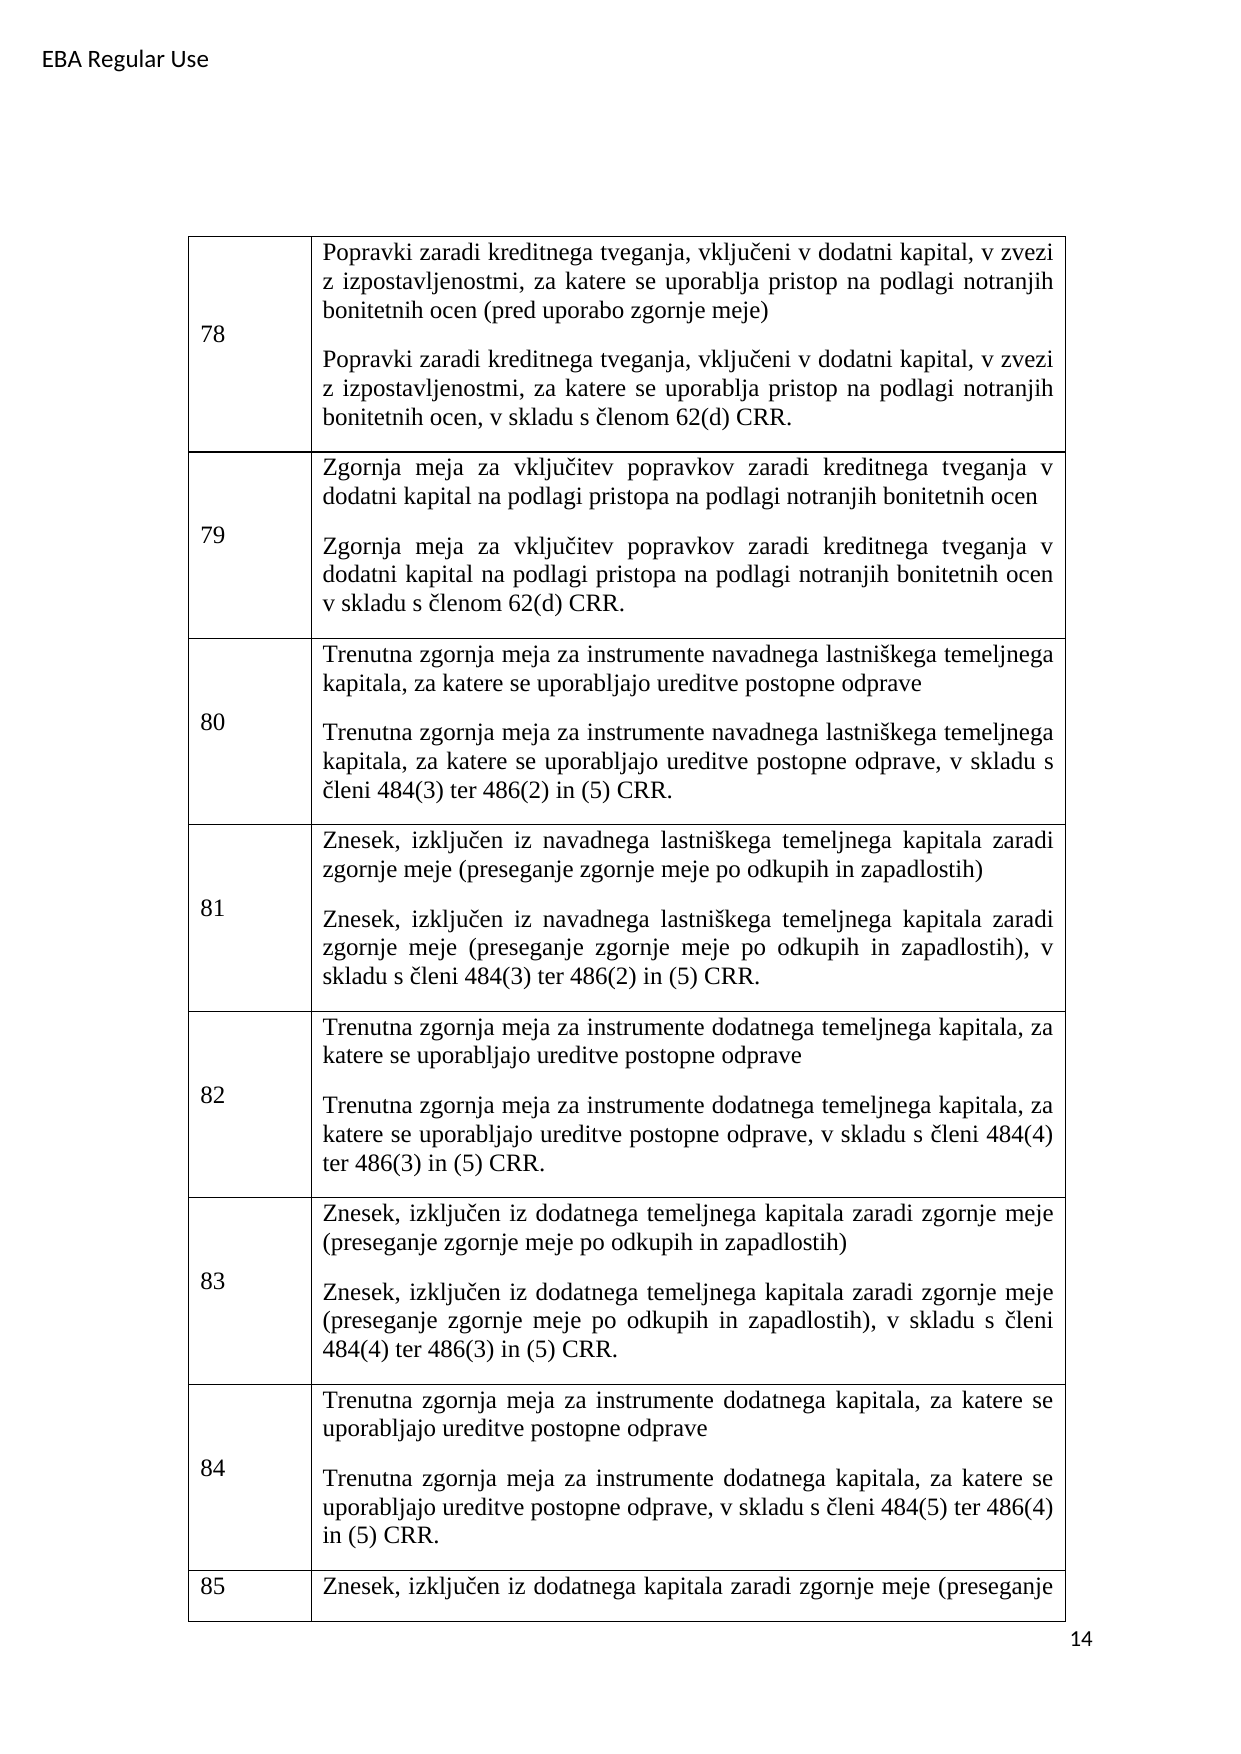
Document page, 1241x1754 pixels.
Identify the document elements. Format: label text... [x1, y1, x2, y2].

table_cell Trenutna zgornja meja za instrumente dodatnega kapitala, za katere se uporabljajo ureditve postopne odprave Trenutna zgornja meja za instrumente dodatnega kapitala, za katere se uporabljajo ureditve postopne odprave, v skladu s členi 484(5) ter 486(4) in (5) CRR. [312, 1385, 1065, 1570]
table_cell Trenutna zgornja meja za instrumente dodatnega temeljnega kapitala, za katere se uporabljajo ureditve postopne odprave Trenutna zgornja meja za instrumente dodatnega temeljnega kapitala, za katere se uporabljajo ureditve postopne odprave, v skladu s členi 484(4) ter 486(3) in (5) CRR. [312, 1012, 1065, 1197]
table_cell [312, 1571, 1065, 1621]
table_cell 78 [189, 237, 311, 451]
table_cell Trenutna zgornja meja za instrumente navadnega lastniškega temeljnega kapitala, za katere se uporabljajo ureditve postopne odprave Trenutna zgornja meja za instrumente navadnega lastniškega temeljnega kapitala, za katere se uporabljajo ureditve postopne odprave, v skladu s členi 484(3) ter 486(2) in (5) CRR. [312, 639, 1065, 824]
table_cell Zgornja meja za vključitev popravkov zaradi kreditnega tveganja v dodatni kapital na podlagi pristopa na podlagi notranjih bonitetnih ocen Zgornja meja za vključitev popravkov zaradi kreditnega tveganja v dodatni kapital na podlagi pristopa na podlagi notranjih bonitetnih ocen v skladu s členom 62(d) CRR. [312, 453, 1065, 638]
table_cell 84 [189, 1385, 311, 1570]
table_cell 80 [189, 639, 311, 824]
table_cell Znesek, izključen iz dodatnega temeljnega kapitala zaradi zgornje meje (preseganje zgornje meje po odkupih in zapadlostih) Znesek, izključen iz dodatnega temeljnega kapitala zaradi zgornje meje (preseganje zgornje meje po odkupih in zapadlostih), v skladu s členi 484(4) ter 486(3) in (5) CRR. [312, 1198, 1065, 1384]
table_cell 79 [189, 453, 311, 638]
table_cell 85 [189, 1571, 311, 1621]
table_cell Popravki zaradi kreditnega tveganja, vključeni v dodatni kapital, v zvezi z izpostavljenostmi, za katere se uporablja pristop na podlagi notranjih bonitetnih ocen (pred uporabo zgornje meje) Popravki zaradi kreditnega tveganja, vključeni v dodatni kapital, v zvezi z izpostavljenostmi, za katere se uporablja pristop na podlagi notranjih bonitetnih ocen, v skladu s členom 62(d) CRR. [312, 237, 1065, 451]
table_cell Znesek, izključen iz navadnega lastniškega temeljnega kapitala zaradi zgornje meje (preseganje zgornje meje po odkupih in zapadlostih) Znesek, izključen iz navadnega lastniškega temeljnega kapitala zaradi zgornje meje (preseganje zgornje meje po odkupih in zapadlostih), v skladu s členi 484(3) ter 486(2) in (5) CRR. [312, 825, 1065, 1011]
table_cell 82 [189, 1012, 311, 1197]
table_cell 83 [189, 1198, 311, 1384]
table_cell 81 [189, 825, 311, 1011]
